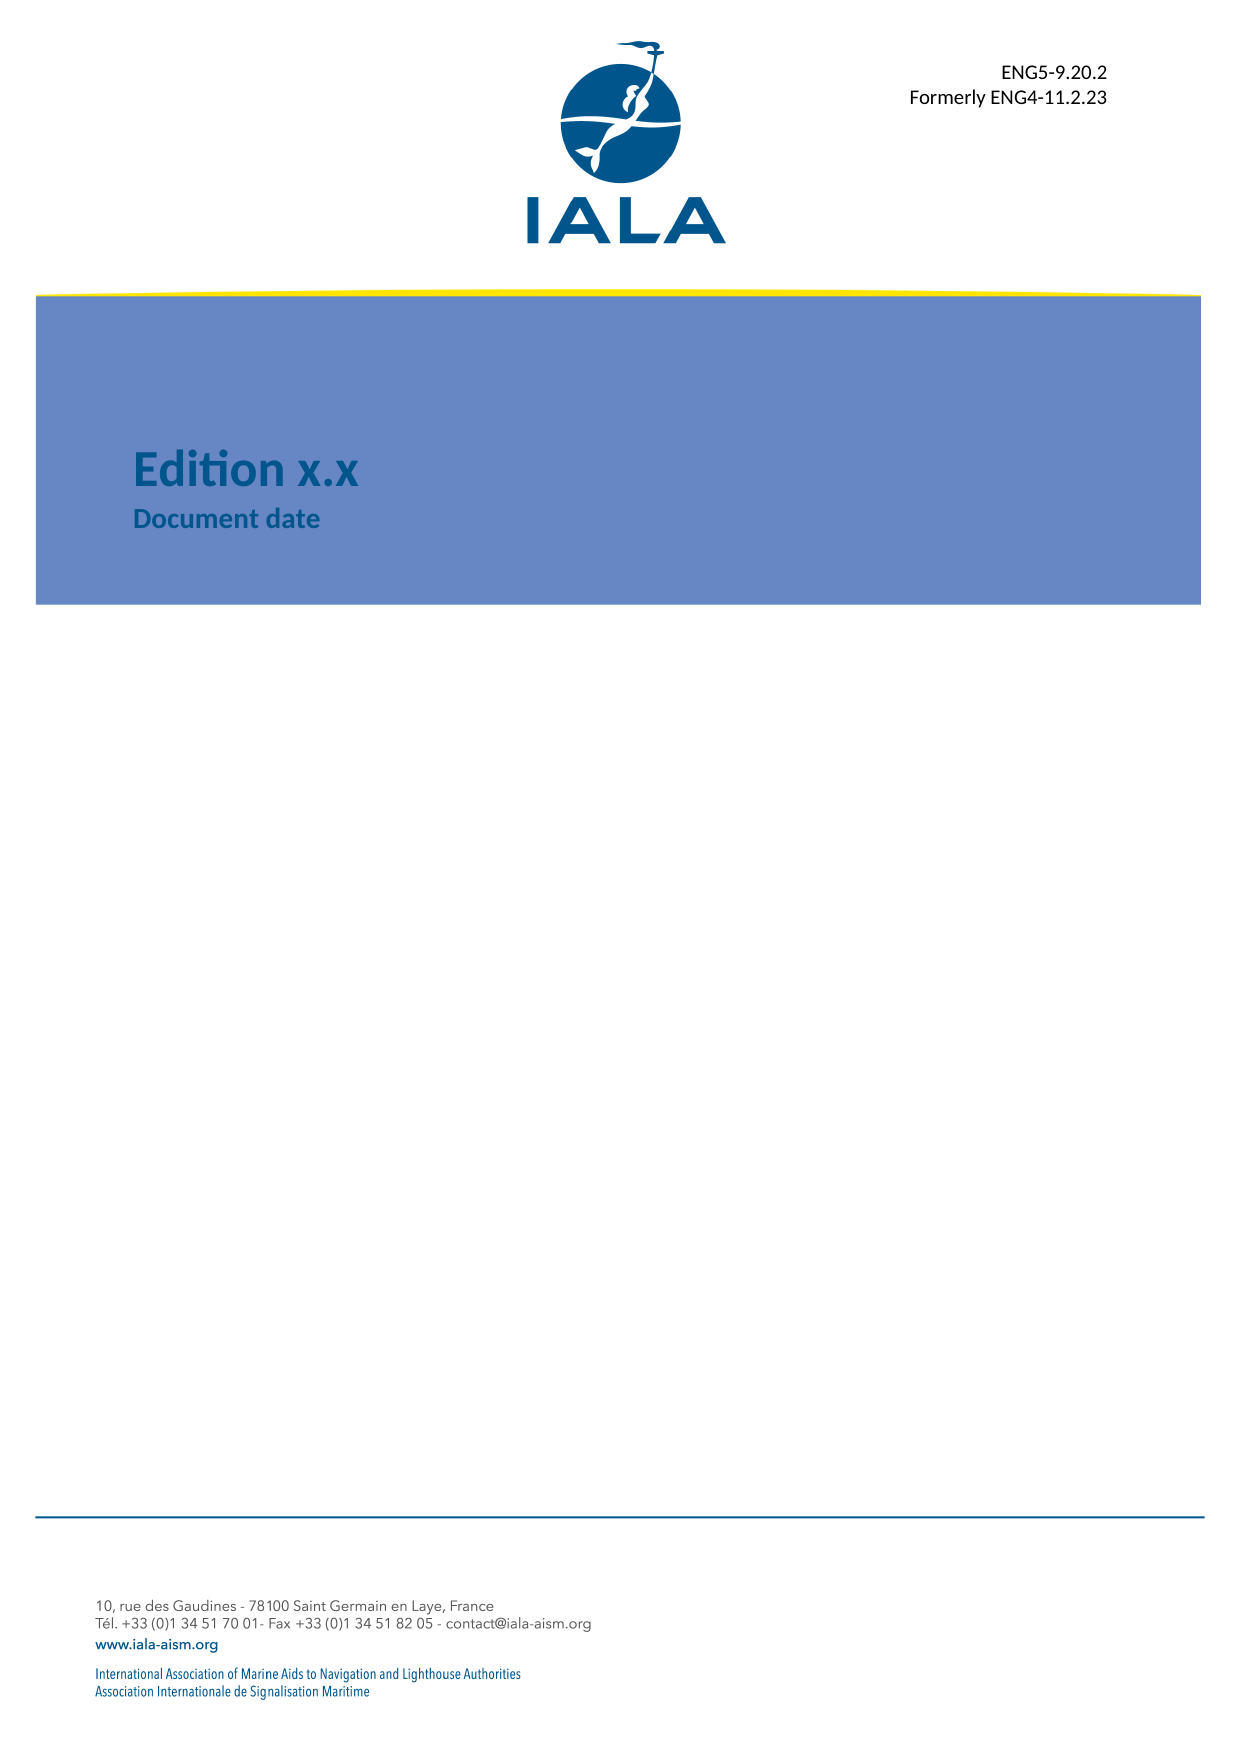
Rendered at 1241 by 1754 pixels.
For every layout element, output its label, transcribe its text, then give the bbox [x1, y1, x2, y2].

picture [89, 1595, 622, 1714]
picture [0, 29, 1240, 616]
text Edition x.x [133, 436, 1107, 500]
text Document date [133, 500, 1107, 535]
